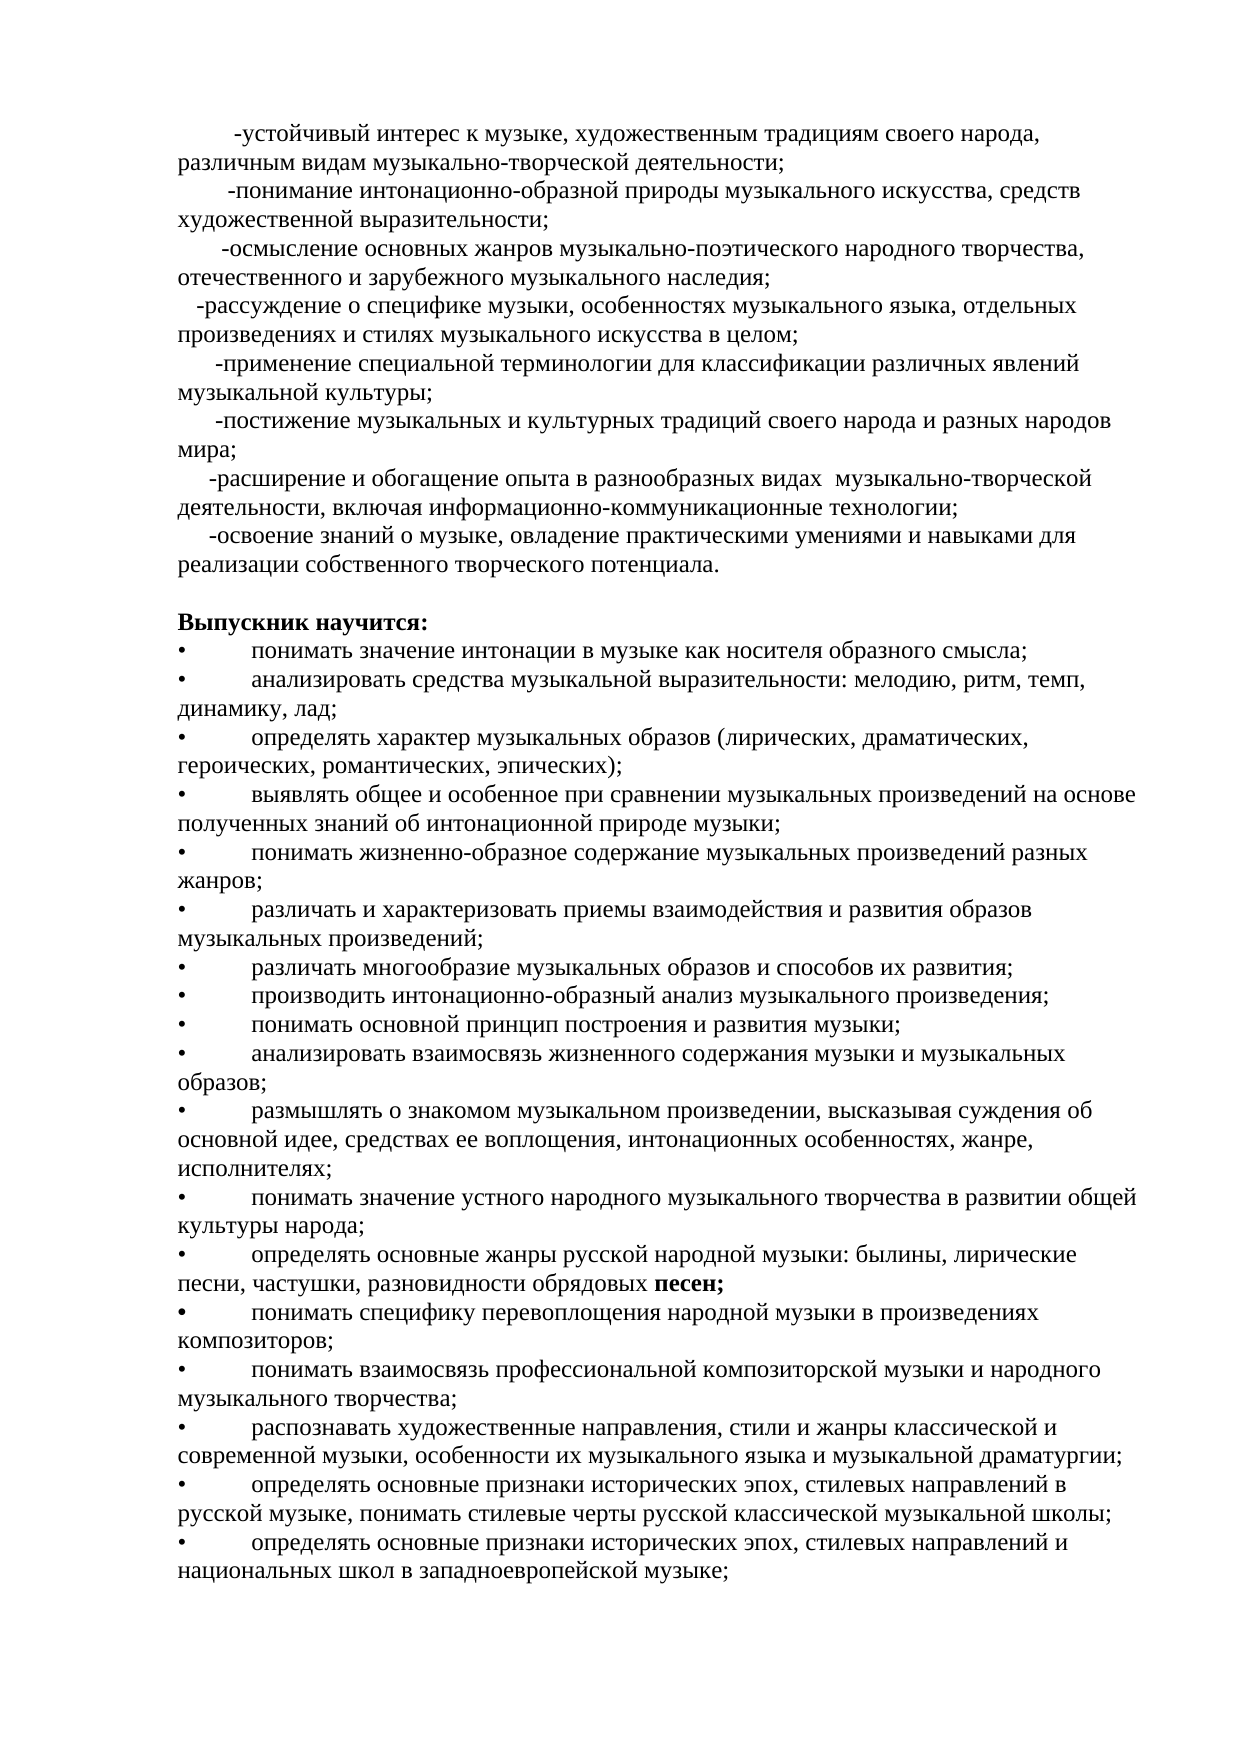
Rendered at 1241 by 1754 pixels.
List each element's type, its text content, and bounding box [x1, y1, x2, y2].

text • анализировать взаимосвязь жизненного содержания музыки и музыкальных образов; [177, 1038, 1146, 1096]
text • анализировать средства музыкальной выразительности: мелодию, ритм, темп, динамику, лад; [177, 664, 1146, 722]
text • понимать жизненно-образное содержание музыкальных произведений разных жанров; [177, 837, 1146, 894]
text • распознавать художественные направления, стили и жанры классической и современной музыки, особенности их музыкального языка и музыкальной драматургии; [177, 1412, 1146, 1469]
text • определять характер музыкальных образов (лирических, драматических, героических, романтических, эпических); [177, 722, 1146, 779]
text • выявлять общее и особенное при сравнении музыкальных произведений на основе полученных знаний об интонационной природе музыки; [177, 779, 1146, 837]
text -освоение знаний о музыке, овладение практическими умениями и навыками для реализации собственного творческого потенциала. [177, 521, 1146, 578]
text Выпускник научится: [177, 607, 1146, 636]
text -осмысление основных жанров музыкально-поэтического народного творчества, отечественного и зарубежного музыкального наследия; [177, 233, 1146, 291]
text • определять основные признаки исторических эпох, стилевых направлений в русской музыке, понимать стилевые черты русской классической музыкальной школы; [177, 1469, 1146, 1527]
text -понимание интонационно-образной природы музыкального искусства, средств художественной выразительности; [177, 176, 1146, 233]
text • понимать специфику перевоплощения народной музыки в произведениях композиторов; [177, 1297, 1146, 1354]
text • понимать значение интонации в музыке как носителя образного смысла; [177, 636, 1146, 664]
text • понимать значение устного народного музыкального творчества в развитии общей культуры народа; [177, 1182, 1146, 1239]
text -рассуждение о специфике музыки, особенностях музыкального языка, отдельных произведениях и стилях музыкального искусства в целом; [177, 291, 1146, 348]
text -расширение и обогащение опыта в разнообразных видах музыкально-творческой деятельности, включая информационно-коммуникационные технологии; [177, 463, 1146, 521]
text • различать многообразие музыкальных образов и способов их развития; [177, 952, 1146, 981]
text • различать и характеризовать приемы взаимодействия и развития образов музыкальных произведений; [177, 894, 1146, 952]
text • определять основные жанры русской народной музыки: былины, лирические песни, частушки, разновидности обрядовых песен; [177, 1239, 1146, 1297]
text • понимать основной принцип построения и развития музыки; [177, 1009, 1146, 1038]
text • определять основные признаки исторических эпох, стилевых направлений и национальных школ в западноевропейской музыке; [177, 1527, 1146, 1584]
text -постижение музыкальных и культурных традиций своего народа и разных народов мира; [177, 406, 1146, 463]
text • размышлять о знакомом музыкальном произведении, высказывая суждения об основной идее, средствах ее воплощения, интонационных особенностях, жанре, исполнителях; [177, 1096, 1146, 1182]
text -устойчивый интерес к музыке, художественным традициям своего народа, различным видам музыкально-творческой деятельности; [177, 118, 1146, 176]
text -применение специальной терминологии для классификации различных явлений музыкальной культуры; [177, 348, 1146, 406]
text • производить интонационно-образный анализ музыкального произведения; [177, 981, 1146, 1009]
text • понимать взаимосвязь профессиональной композиторской музыки и народного музыкального творчества; [177, 1354, 1146, 1412]
